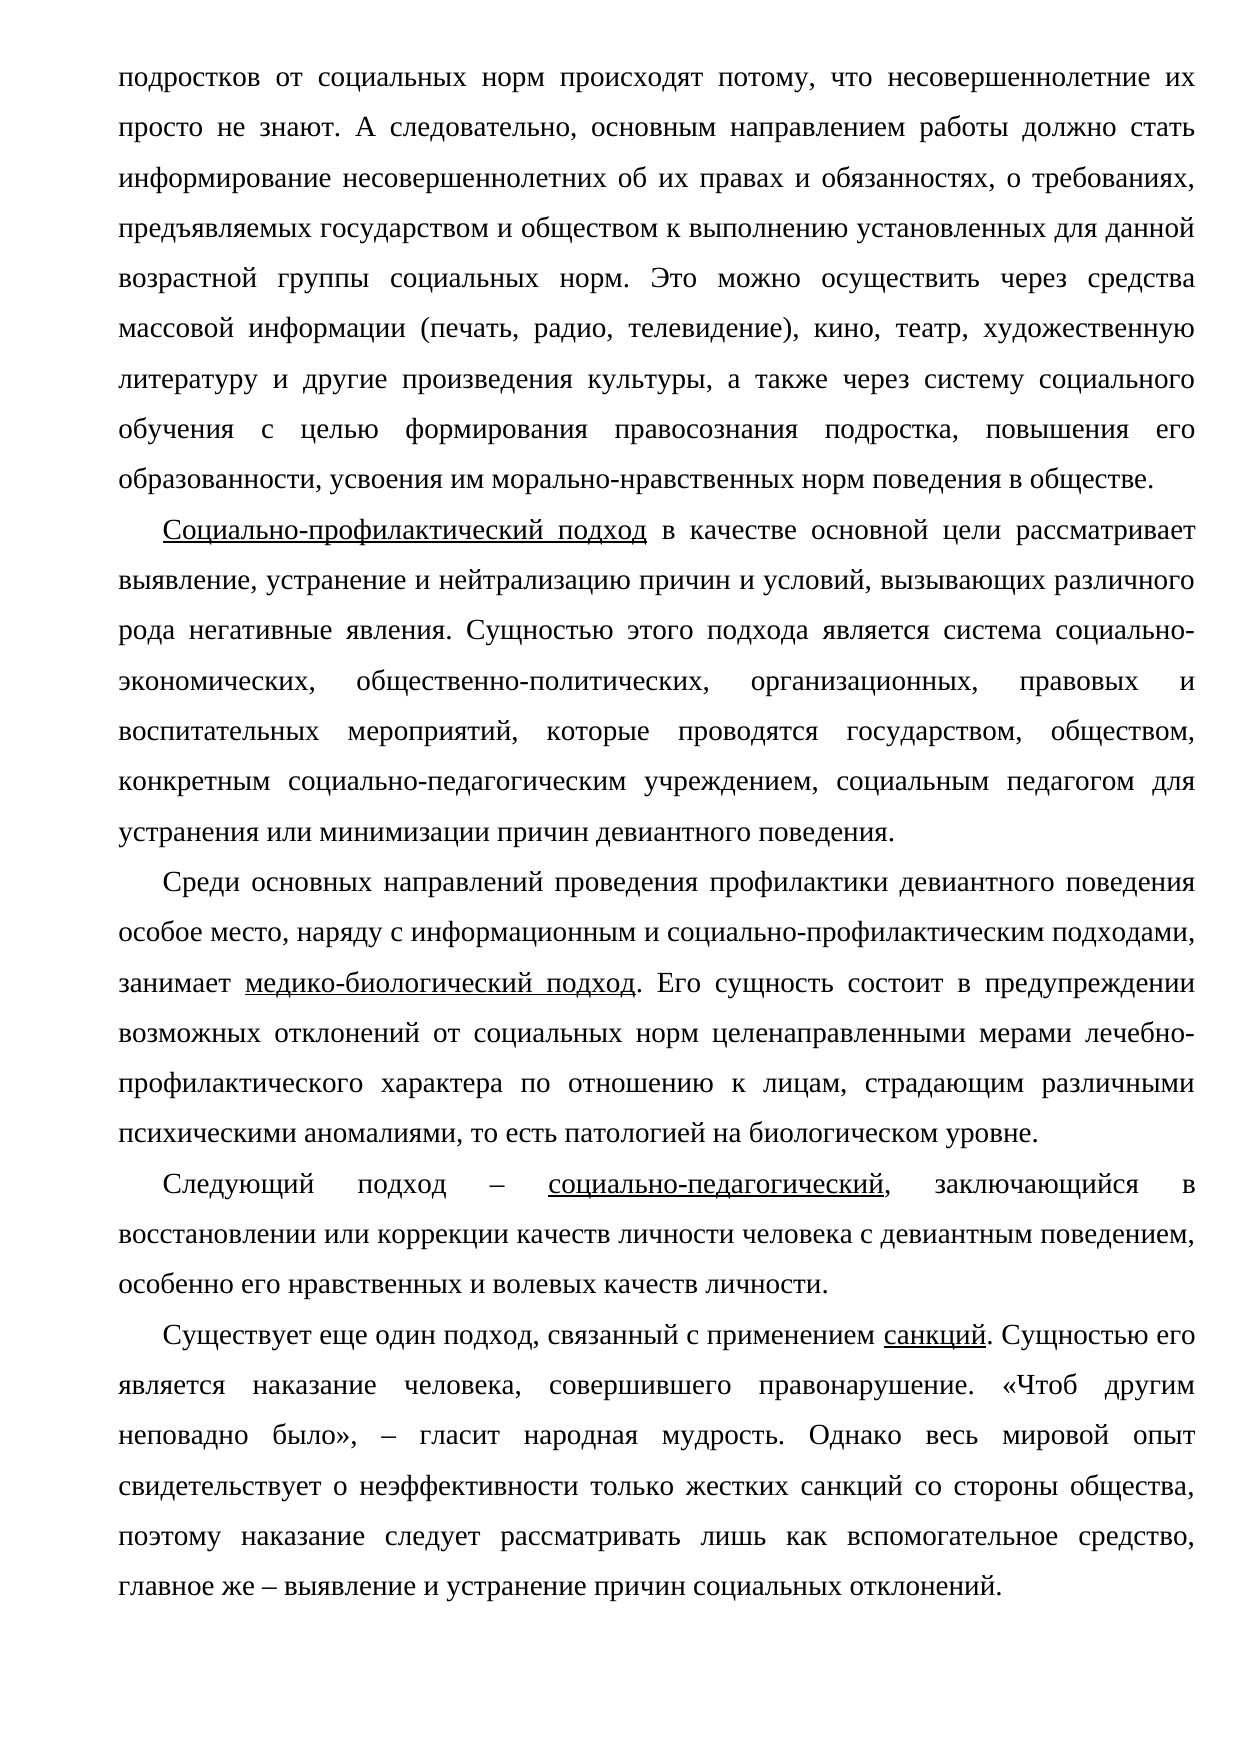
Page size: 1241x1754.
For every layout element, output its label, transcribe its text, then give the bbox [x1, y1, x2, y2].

text Среди основных направлений проведения профилактики девиантного поведения особое место, наряду с информационным и социально-профилактическим подходами, занимает медико-биологический подход. Его сущность состоит в предупреждении возможных отклонений от социальных норм целенаправленными мерами лечебно-профилактического характера по отношению к лицам, страдающим различными психическими аномалиями, то есть патологией на биологическом уровне. [118, 864, 1196, 1149]
text Следующий подход – социально-педагогический, заключающийся в восстановлении или коррекции качеств личности человека с девиантным поведением, особенно его нравственных и волевых качеств личности. [118, 1166, 1196, 1300]
text Существует еще один подход, связанный с применением санкций. Сущностью его является наказание человека, совершившего правонарушение. «Чтоб другим неповадно было», – гласит народная мудрость. Однако весь мировой опыт свидетельствует о неэффективности только жестких санкций со стороны общества, поэтому наказание следует рассматривать лишь как вспомогательное средство, главное же – выявление и устранение причин социальных отклонений. [118, 1317, 1196, 1602]
text Социально-профилактический подход в качестве основной цели рассматривает выявление, устранение и нейтрализацию причин и условий, вызывающих различного рода негативные явления. Сущностью этого подхода является система социально-экономических, общественно-политических, организационных, правовых и воспитательных мероприятий, которые проводятся государством, обществом, конкретным социально-педагогическим учреждением, социальным педагогом для устранения или минимизации причин девиантного поведения. [118, 512, 1196, 847]
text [118, 59, 1196, 495]
